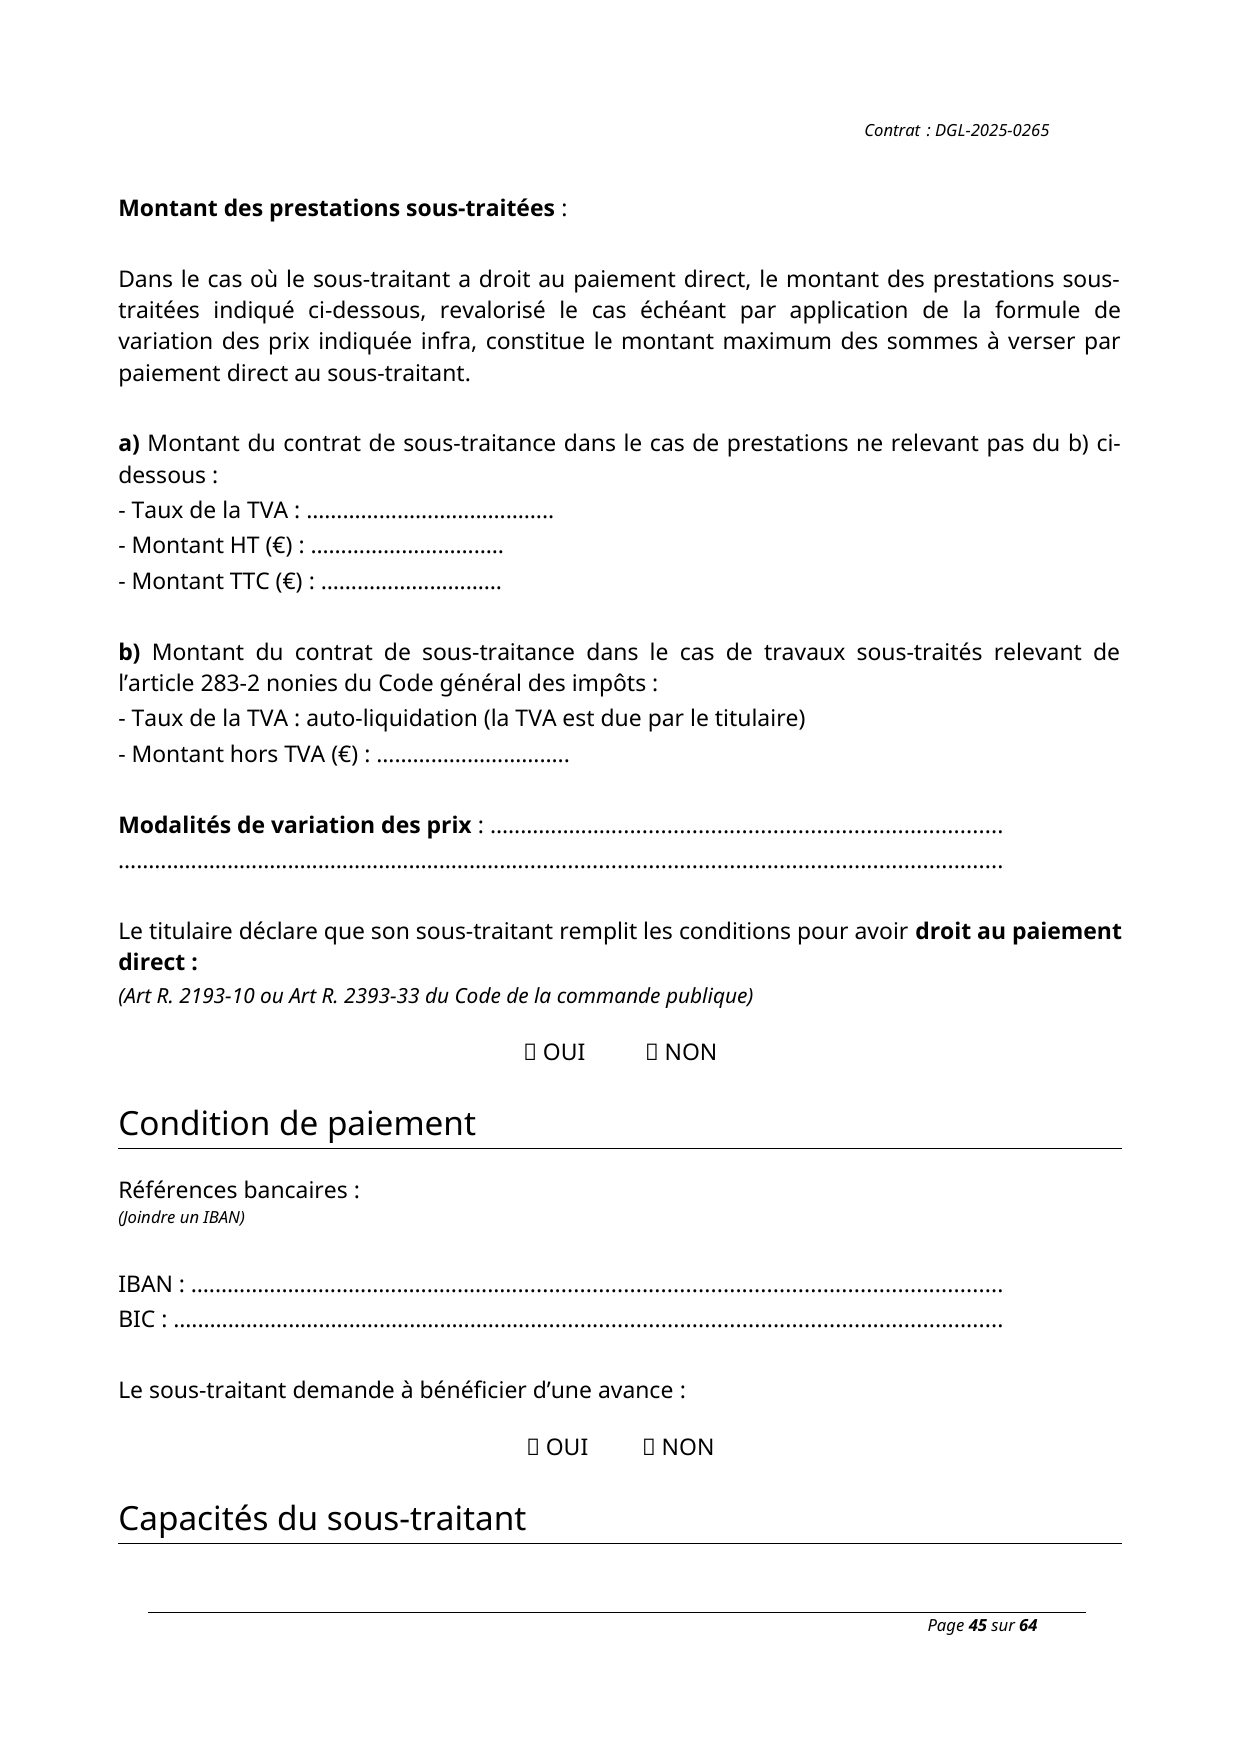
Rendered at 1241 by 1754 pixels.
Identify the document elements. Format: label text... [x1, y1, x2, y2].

text a) Montant du contrat de sous-traitance dans le cas de prestations ne relevant pas du b) ci-dessous : [118, 427, 1122, 490]
text Le sous-traitant demande à bénéficier d’une avance : [118, 1374, 1122, 1405]
text - Montant TTC (€) : ………………………… [118, 565, 1122, 596]
text Capacités du sous-traitant [118, 1495, 1122, 1543]
text Références bancaires : [118, 1174, 1122, 1205]
text Modalités de variation des prix : [118, 809, 1122, 840]
text Le titulaire déclare que son sous-traitant remplit les conditions pour avoir droit au paiement direct : [118, 915, 1122, 977]
text IBAN : [118, 1268, 1122, 1299]
text Montant des prestations sous-traitées : [118, 192, 1122, 223]
text Condition de paiement [118, 1100, 1122, 1148]
text - Taux de la TVA : auto-liquidation (la TVA est due par le titulaire) [118, 702, 1122, 734]
text - Montant HT (€) : ………………………….. [118, 529, 1122, 561]
text  OUI  NON [118, 1431, 1122, 1462]
text - Montant hors TVA (€) : ………………………….. [118, 738, 1122, 769]
text BIC : [118, 1303, 1122, 1334]
text b) Montant du contrat de sous-traitance dans le cas de travaux sous-traités relevant de l’article 283-2 nonies du Code général des impôts : [118, 636, 1122, 698]
text  OUI  NON [118, 1035, 1122, 1067]
text (Art R. 2193-10 ou Art R. 2393-33 du Code de la commande publique) [118, 982, 1122, 1010]
text - Taux de la TVA : ………………………………….. [118, 494, 1122, 525]
text Dans le cas où le sous-traitant a droit au paiement direct, le montant des prestations sous-traitées indiqué ci-dessous, revalorisé le cas échéant par application de la formule de variation des prix indiquée infra, constitue le montant maximum des sommes à verser par paiement direct au sous-traitant. [118, 263, 1122, 388]
text (Joindre un IBAN) [118, 1205, 1122, 1228]
